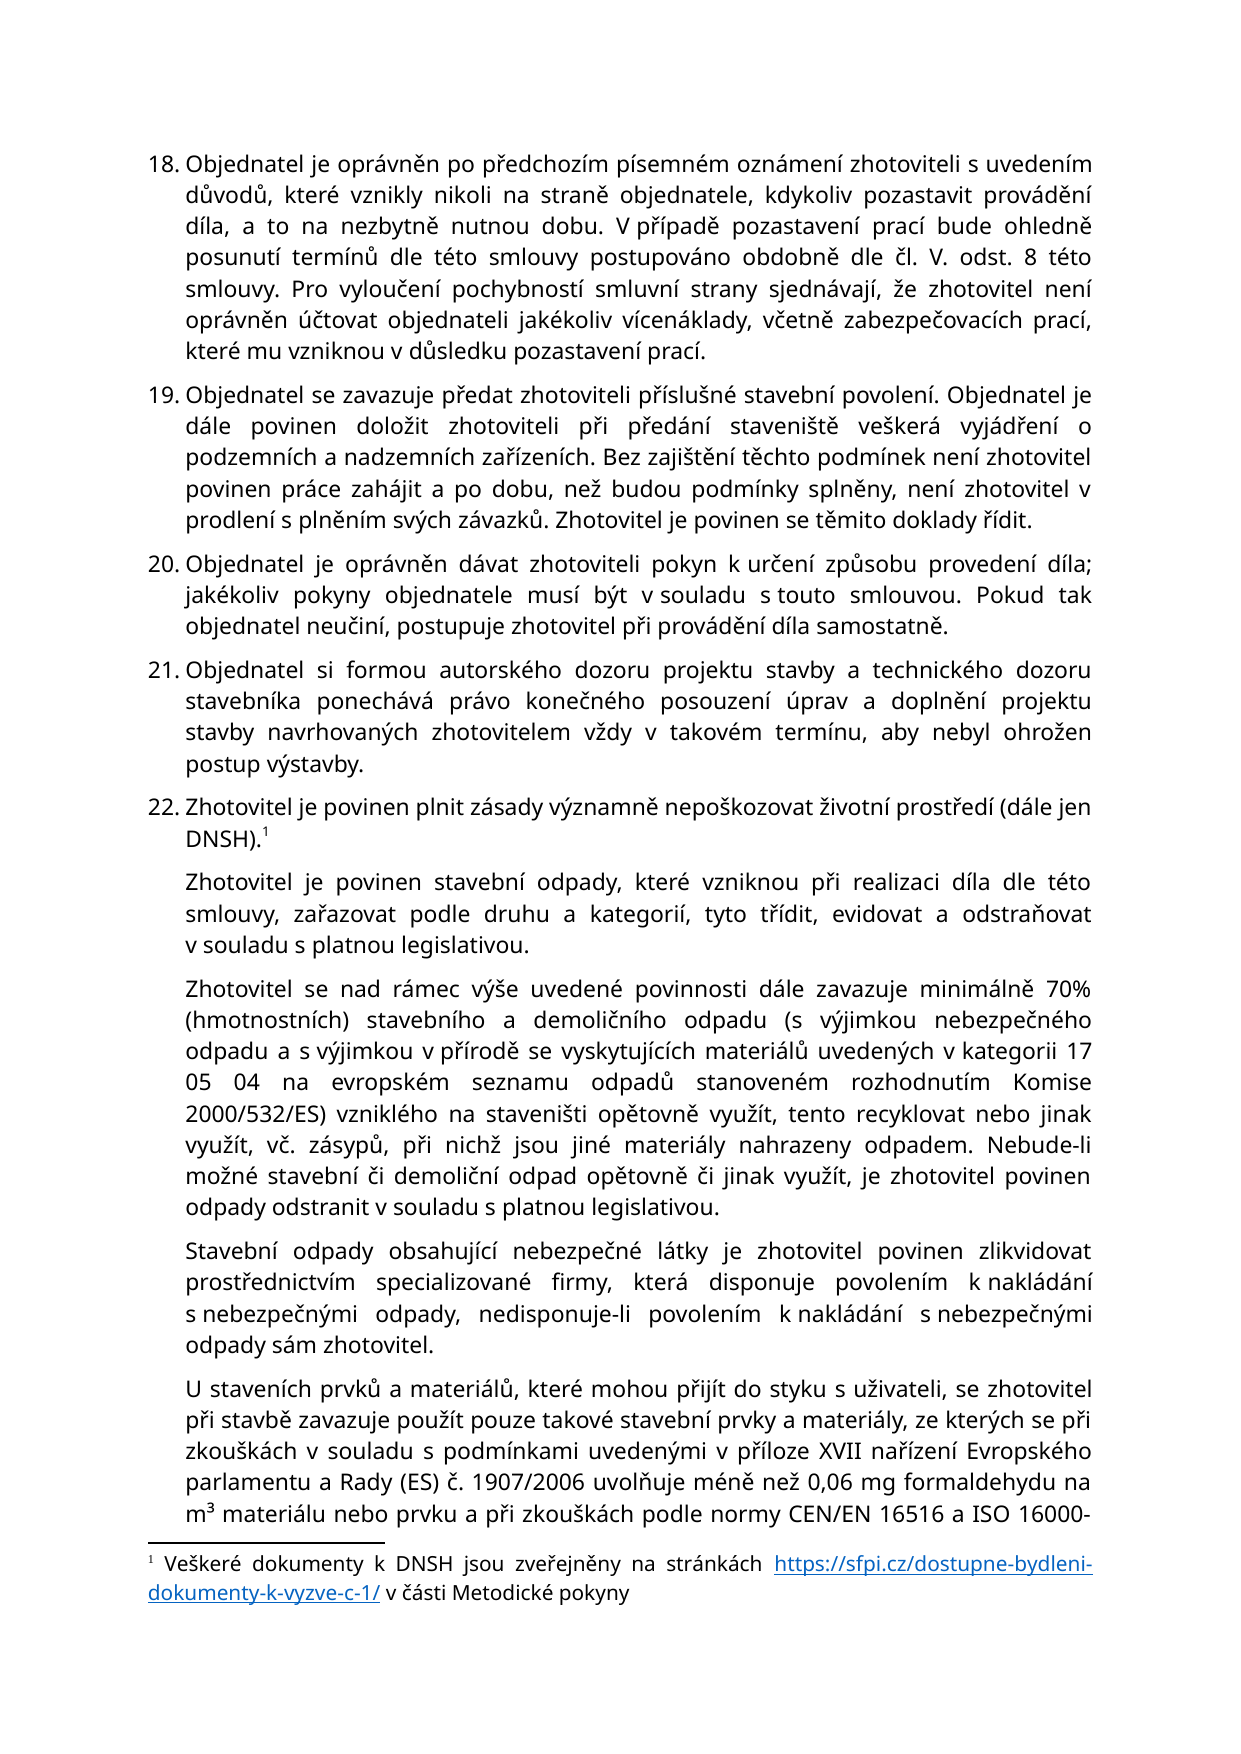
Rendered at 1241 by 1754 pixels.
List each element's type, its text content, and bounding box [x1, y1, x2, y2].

text Zhotovitel je povinen stavební odpady, které vzniknou při realizaci díla dle této smlouvy, zařazovat podle druhu a kategorií, tyto třídit, evidovat a odstraňovat v souladu s platnou legislativou. [185, 866, 1093, 960]
list Zhotovitel je povinen plnit zásady významně nepoškozovat životní prostředí (dále jen DNSH). [148, 791, 1093, 854]
list Objednatel je oprávněn po předchozím písemném oznámení zhotoviteli s uvedením důvodů, které vznikly nikoli na straně objednatele, kdykoliv pozastavit provádění díla, a to na nezbytně nutnou dobu. V případě pozastavení prací bude ohledně posunutí termínů dle této smlouvy postupováno obdobně dle čl. V. odst. 8 této smlouvy. Pro vyloučení pochybností smluvní strany sjednávají, že zhotovitel není oprávněn účtovat objednateli jakékoliv vícenáklady, včetně zabezpečovacích prací, které mu vzniknou v důsledku pozastavení prací. [148, 148, 1093, 366]
text Zhotovitel se nad rámec výše uvedené povinnosti dále zavazuje minimálně 70% (hmotnostních) stavebního a demoličního odpadu (s výjimkou nebezpečného odpadu a s výjimkou v přírodě se vyskytujících materiálů uvedených v kategorii 17 05 04 na evropském seznamu odpadů stanoveném rozhodnutím Komise 2000/532/ES) vzniklého na staveništi opětovně využít, tento recyklovat nebo jinak využít, vč. zásypů, při nichž jsou jiné materiály nahrazeny odpadem. Nebude-li možné stavební či demoliční odpad opětovně či jinak využít, je zhotovitel povinen odpady odstranit v souladu s platnou legislativou. [185, 973, 1093, 1223]
list Objednatel je oprávněn dávat zhotoviteli pokyn k určení způsobu provedení díla; jakékoliv pokyny objednatele musí být v souladu s touto smlouvou. Pokud tak objednatel neučiní, postupuje zhotovitel při provádění díla samostatně. [148, 548, 1093, 641]
list Objednatel si formou autorského dozoru projektu stavby a technického dozoru stavebníka ponechává právo konečného posouzení úprav a doplnění projektu stavby navrhovaných zhotovitelem vždy v takovém termínu, aby nebyl ohrožen postup výstavby. [148, 654, 1093, 779]
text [185, 1373, 1093, 1529]
text Stavební odpady obsahující nebezpečné látky je zhotovitel povinen zlikvidovat prostřednictvím specializované firmy, která disponuje povolením k nakládání s nebezpečnými odpady, nedisponuje-li povolením k nakládání s nebezpečnými odpady sám zhotovitel. [185, 1235, 1093, 1360]
list Objednatel se zavazuje předat zhotoviteli příslušné stavební povolení. Objednatel je dále povinen doložit zhotoviteli při předání staveniště veškerá vyjádření o podzemních a nadzemních zařízeních. Bez zajištění těchto podmínek není zhotovitel povinen práce zahájit a po dobu, než budou podmínky splněny, není zhotovitel v prodlení s plněním svých závazků. Zhotovitel je povinen se těmito doklady řídit. [148, 379, 1093, 535]
